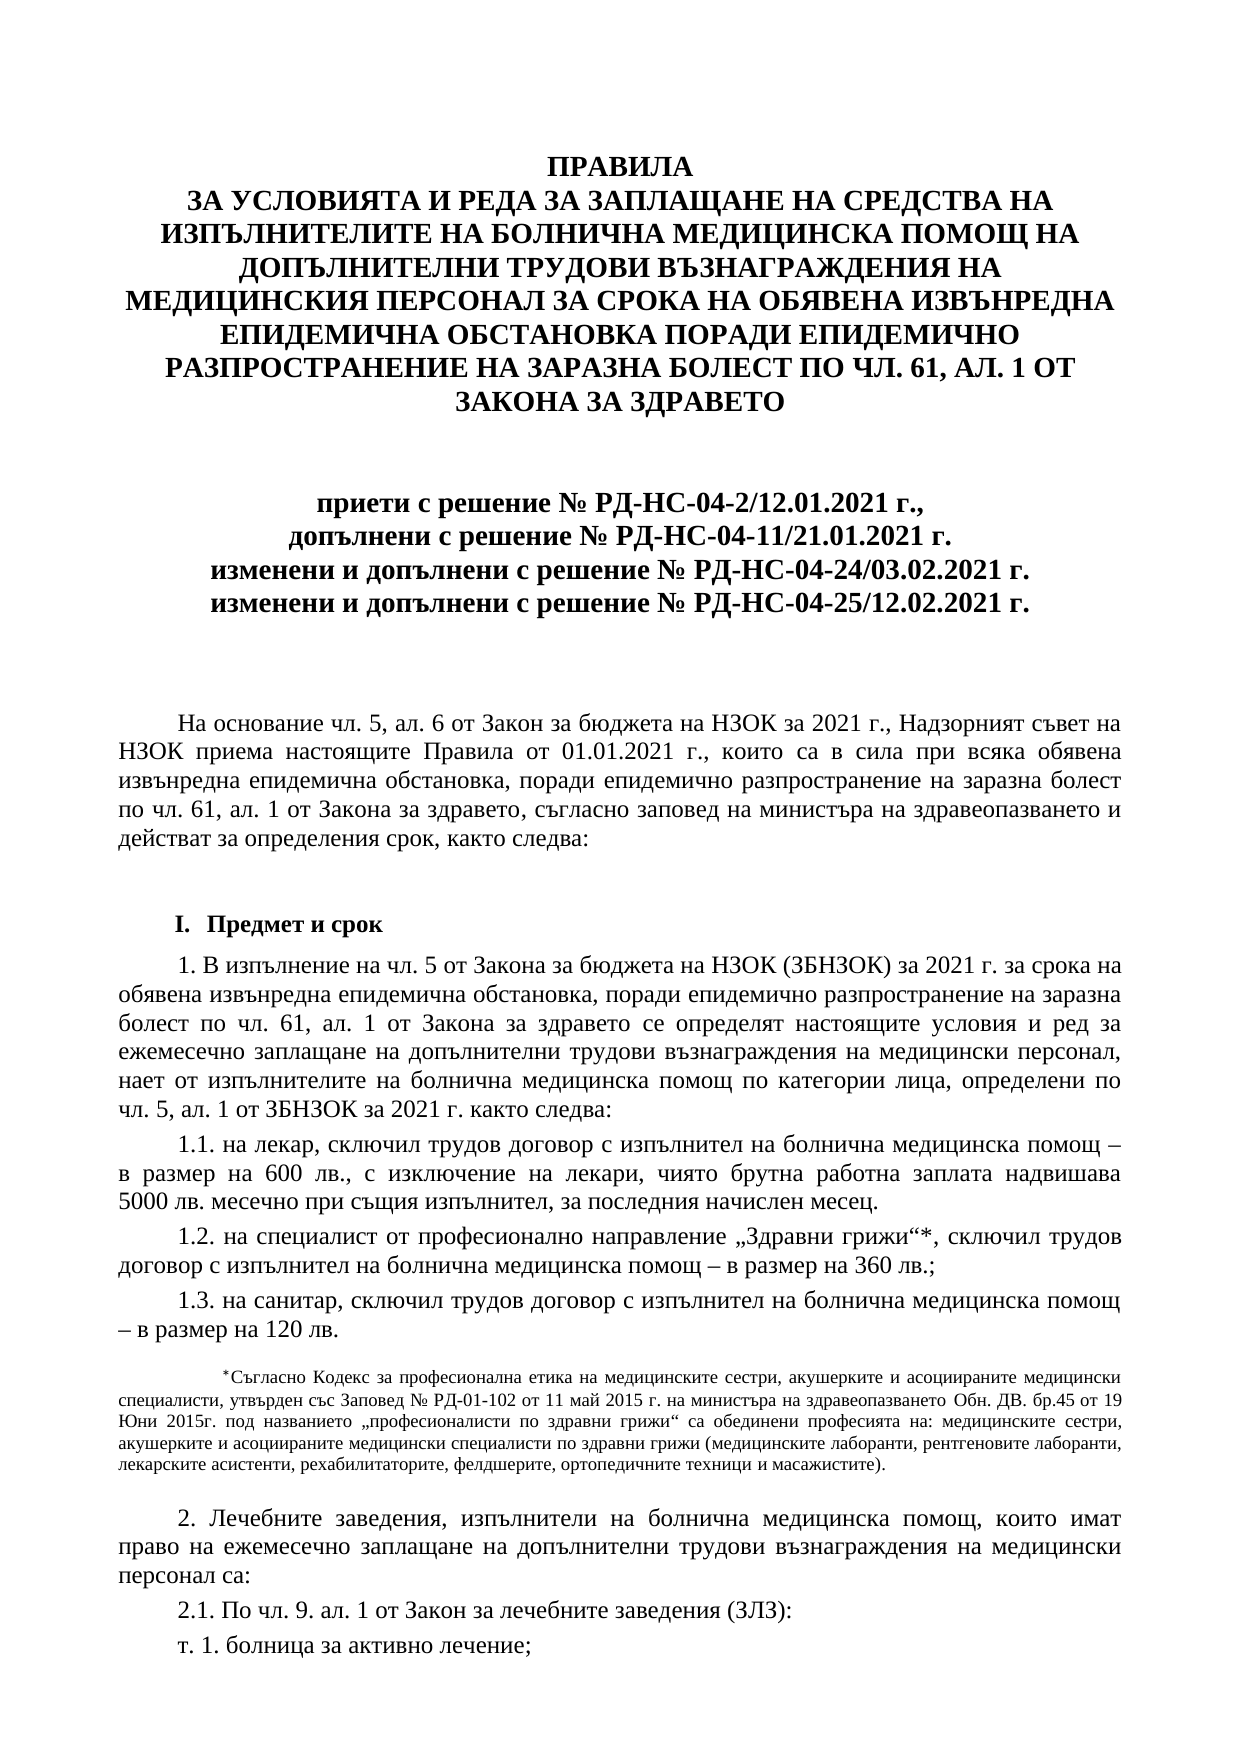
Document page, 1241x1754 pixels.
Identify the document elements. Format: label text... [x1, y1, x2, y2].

text изменени и допълнени с решение № РД-НС-04-24/03.02.2021 г. [118, 552, 1122, 585]
text т. 1. болница за активно лечение; [118, 1630, 1122, 1659]
text 2.1. По чл. 9. ал. 1 от Закон за лечебните заведения (ЗЛЗ): [118, 1595, 1122, 1624]
text 1.2. на специалист от професионално направление „Здравни грижи“*, сключил трудов договор с изпълнител на болнична медицинска помощ – в размер на 360 лв.; [118, 1221, 1122, 1279]
text 1.3. на санитар, сключил трудов договор с изпълнител на болнична медицинска помощ – в размер на 120 лв. [118, 1285, 1122, 1343]
text На основание чл. 5, ал. 6 от Закон за бюджета на НЗОК за 2021 г., Надзорният съвет на НЗОК приема настоящите Правила от 01.01.2021 г., които са в сила при всяка обявена извънредна епидемична обстановка, поради епидемично разпространение на заразна болест по чл. 61, ал. 1 от Закона за здравето, съгласно заповед на министъра на здравеопазването и действат за определения срок, както следва: [118, 708, 1122, 851]
text І. Предмет и срок [118, 909, 1122, 938]
text 1.1. на лекар, сключил трудов договор с изпълнител на болнична медицинска помощ – в размер на 600 лв., с изключение на лекари, чиято брутна работна заплата надвишава 5000 лв. месечно при същия изпълнител, за последния начислен месец. [118, 1129, 1122, 1215]
text 1. В изпълнение на чл. 5 от Закона за бюджета на НЗОК (ЗБНЗОК) за 2021 г. за срока на обявена извънредна епидемична обстановка, поради епидемично разпространение на заразна болест по чл. 61, ал. 1 от Закона за здравето се определят настоящите условия и ред за ежемесечно заплащане на допълнителни трудови възнаграждения на медицински персонал, нает от изпълнителите на болнична медицинска помощ по категории лица, определени по чл. 5, ал. 1 от ЗБНЗОК за 2021 г. както следва: [118, 950, 1122, 1123]
text 2. Лечебните заведения, изпълнители на болнична медицинска помощ, които имат право на ежемесечно заплащане на допълнителни трудови възнаграждения на медицински персонал са: [118, 1503, 1122, 1589]
text приети с решение № РД-НС-04-2/12.01.2021 г., [118, 485, 1122, 518]
text изменени и допълнени с решение № РД-НС-04-25/12.02.2021 г. [118, 585, 1122, 619]
text допълнени с решение № РД-НС-04-11/21.01.2021 г. [118, 518, 1122, 552]
text ЗА УСЛОВИЯТА И РЕДА ЗА ЗАПЛАЩАНЕ НА СРЕДСТВА НА ИЗПЪЛНИТЕЛИТЕ НА БОЛНИЧНА МЕДИЦИНСКА ПОМОЩ НА ДОПЪЛНИТЕЛНИ ТРУДОВИ ВЪЗНАГРАЖДЕНИЯ НА МЕДИЦИНСКИЯ ПЕРСОНАЛ ЗА СРОКА НА ОБЯВЕНА ИЗВЪНРЕДНА ЕПИДЕМИЧНА ОБСТАНОВКА ПОРАДИ ЕПИДЕМИЧНО РАЗПРОСТРАНЕНИЕ НА ЗАРАЗНА БОЛЕСТ ПО ЧЛ. 61, АЛ. 1 ОТ ЗАКОНА ЗА ЗДРАВЕТО [118, 183, 1122, 418]
text ПРАВИЛА [118, 149, 1122, 183]
text *Съгласно Кодекс за професионална етика на медицинските сестри, акушерките и асоциираните медицински специалисти, утвърден със Заповед № РД-01-102 от 11 май 2015 г. на министъра на здравеопазването Обн. ДВ. бр.45 от 19 Юни 2015г. под названието „професионалисти по здравни грижи“ са обединени професията на: медицинските сестри, акушерките и асоциираните медицински специалисти по здравни грижи (медицинските лаборанти, рентгеновите лаборанти, лекарските асистенти, рехабилитаторите, фелдшерите, ортопедичните техници и масажистите). [118, 1366, 1122, 1475]
